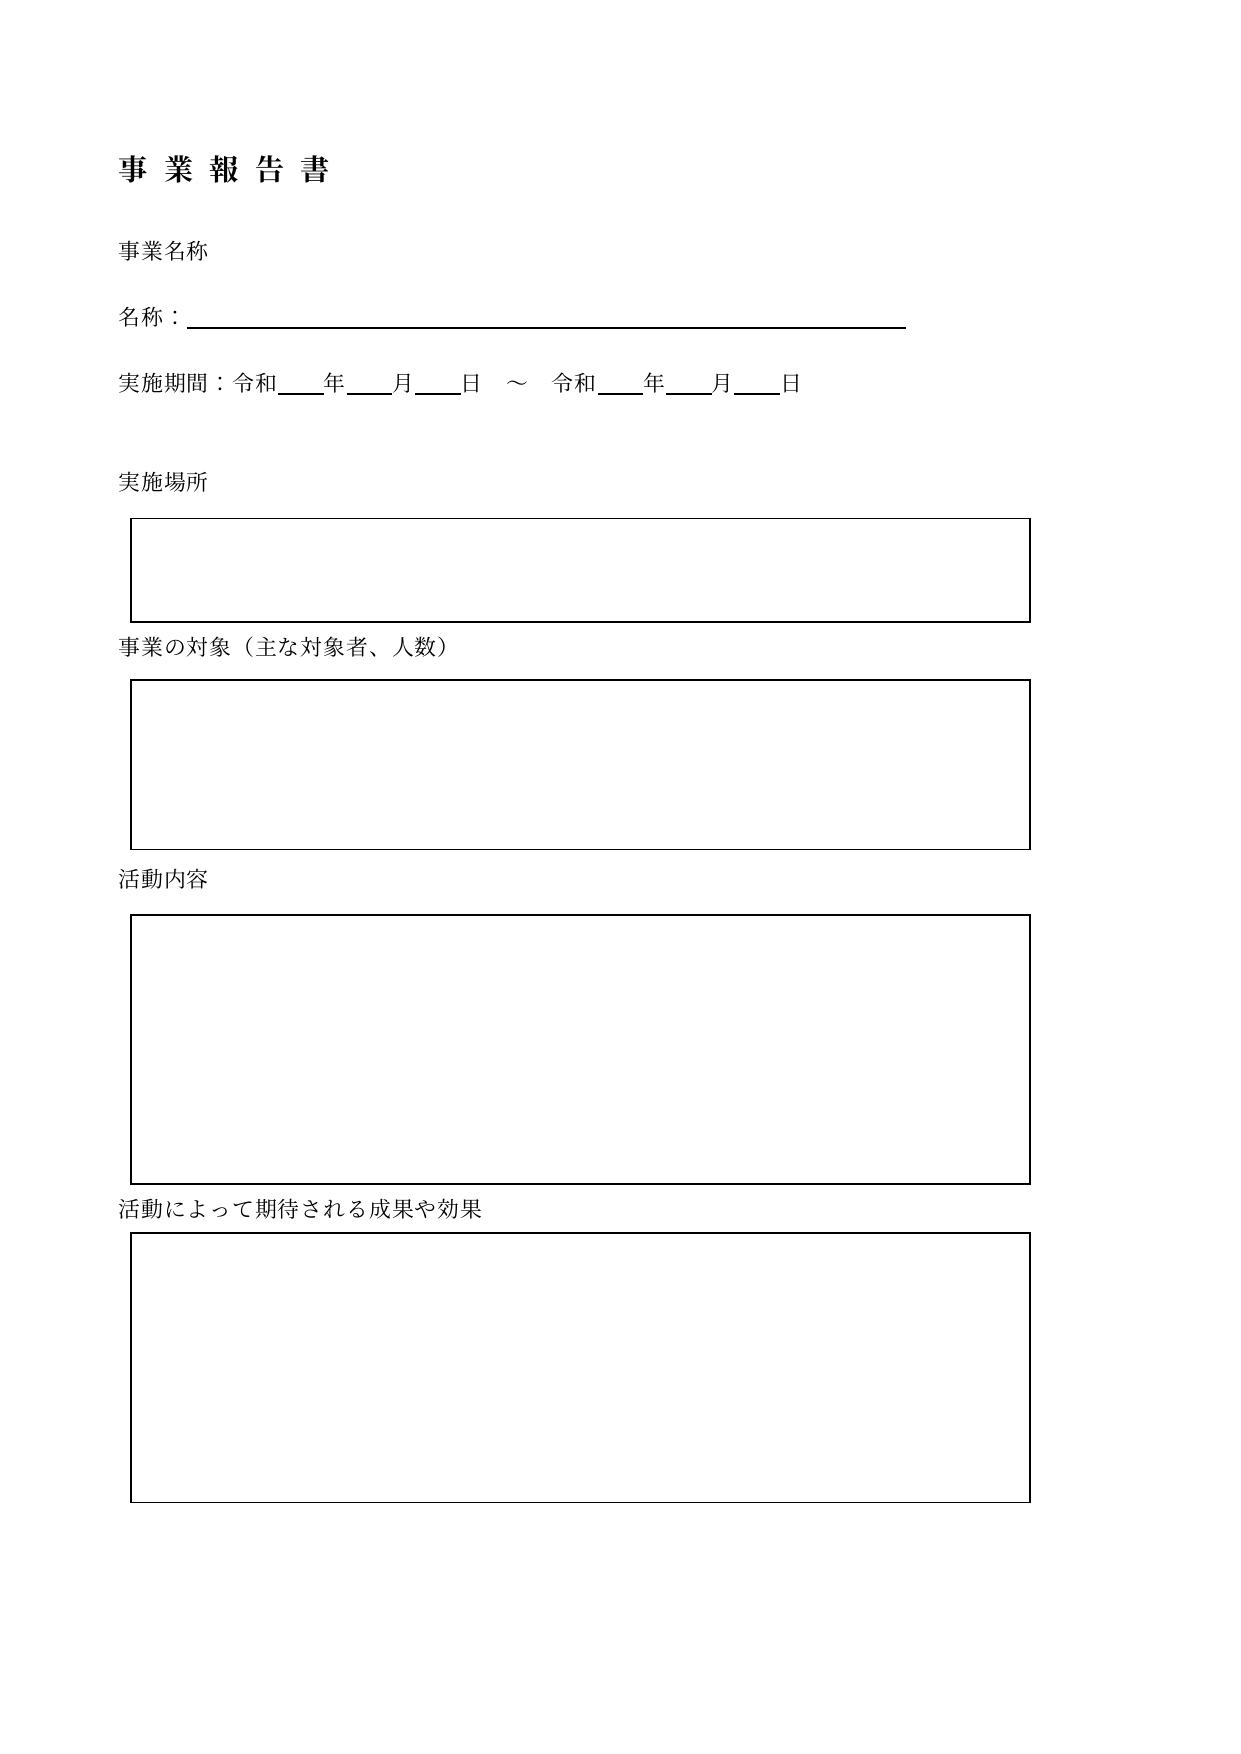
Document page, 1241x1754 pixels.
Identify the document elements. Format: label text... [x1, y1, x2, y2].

text 事業名称 [118, 234, 1122, 267]
text 事業の対象（主な対象者、人数） [118, 630, 1122, 663]
text 実施期間：令和 年 月 日 〜 令和 年 月 日 [118, 366, 1122, 399]
text 実施場所 [118, 465, 1122, 498]
text 名称： [118, 300, 1122, 333]
text 活動によって期待される成果や効果 [118, 1191, 1122, 1224]
text 活動内容 [118, 861, 1122, 894]
text 事業報告書 [118, 134, 1122, 201]
